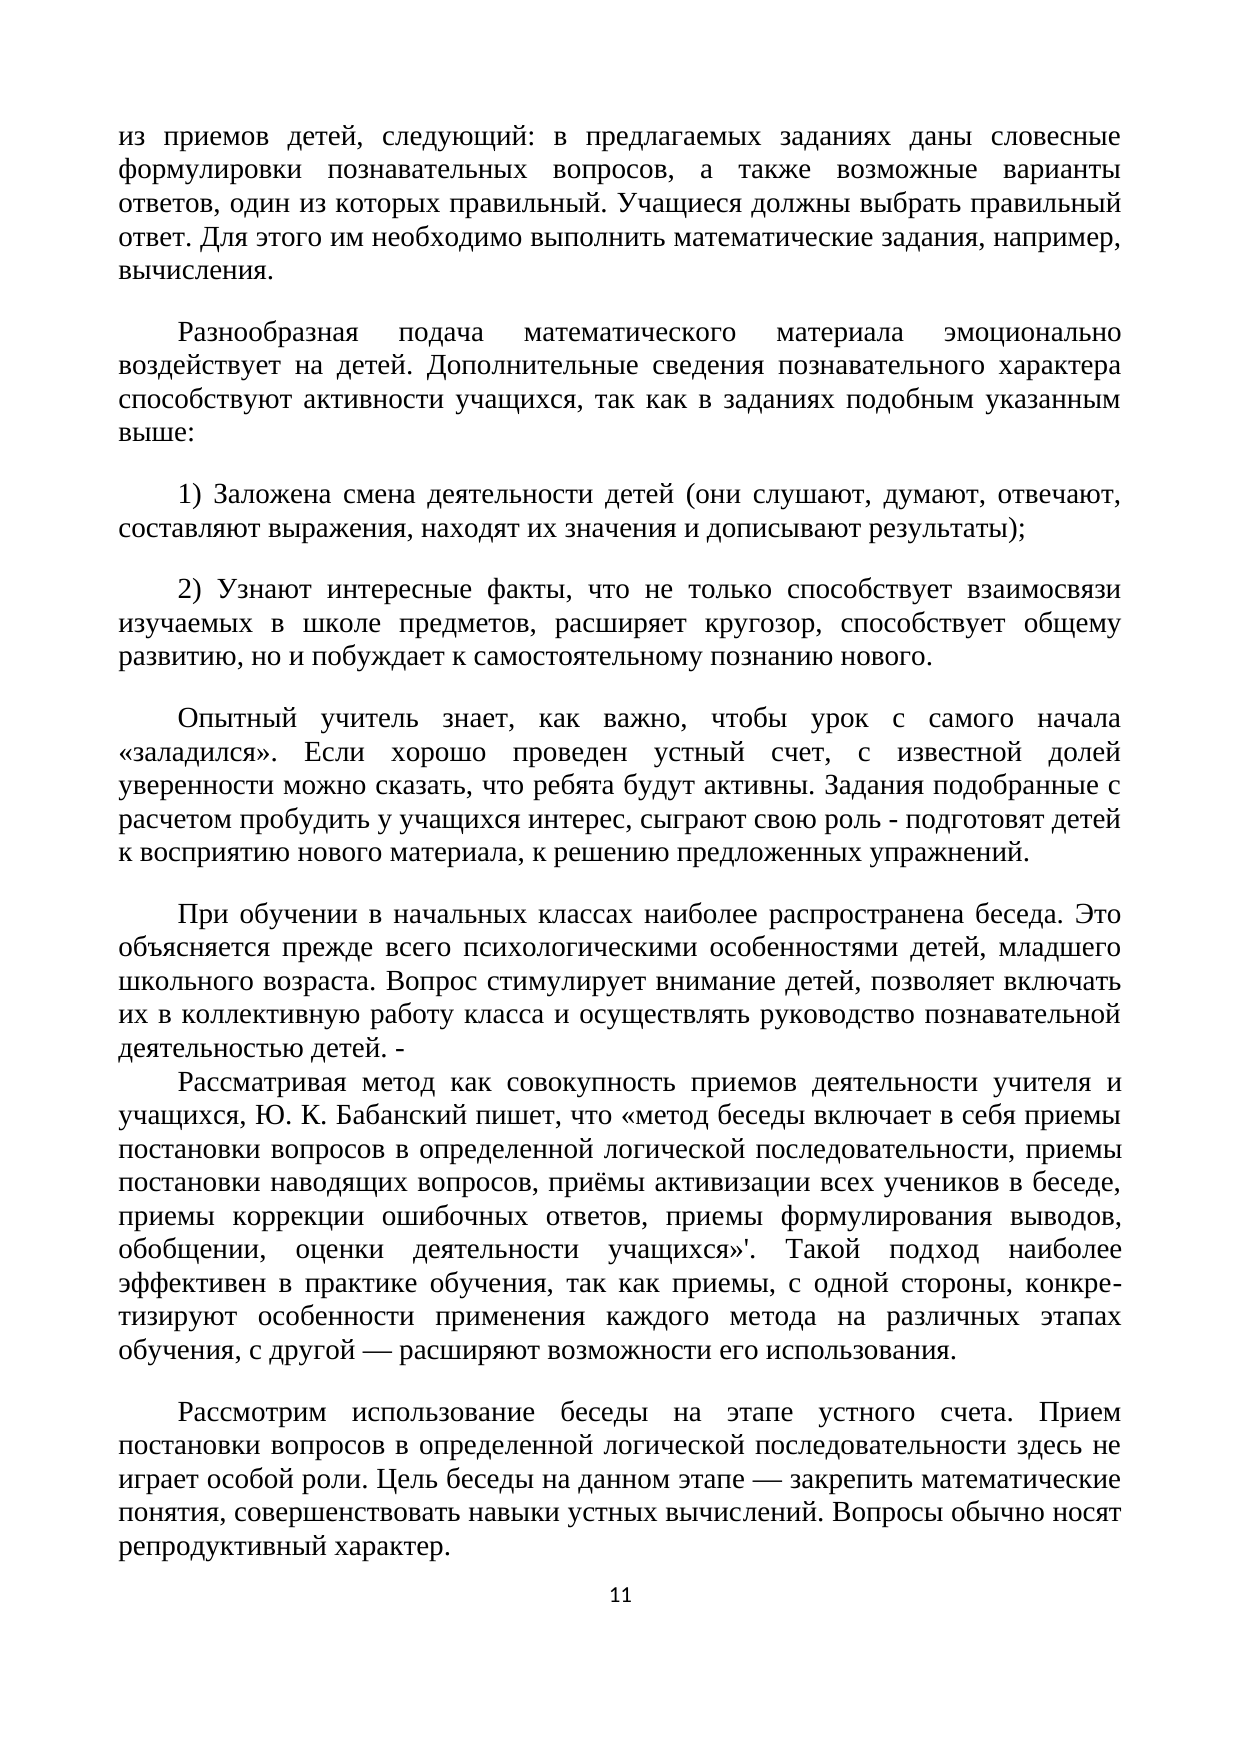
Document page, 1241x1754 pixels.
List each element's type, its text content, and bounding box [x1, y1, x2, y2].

text При обучении в начальных классах наиболее распространена беседа. Это объясняется прежде всего психологическими особенностями детей, младшего школьного возраста. Вопрос стимулирует внимание детей, позволяет включать их в коллективную работу класса и осуществлять руководство познавательной деятельностью детей. - [118, 896, 1122, 1064]
text Разнообразная подача математического материала эмоционально воздействует на детей. Дополнительные сведения познавательного характера способствуют активности учащихся, так как в заданиях подобным указанным выше: [118, 314, 1122, 448]
text Рассмотрим использование беседы на этапе устного счета. Прием постановки вопросов в определенной логической последовательности здесь не играет особой роли. Цель беседы на данном этапе — закрепить математические понятия, совершенствовать навыки устных вычислений. Вопросы обычно носят репродуктивный характер. [118, 1394, 1122, 1561]
text 1) Заложена смена деятельности детей (они слушают, думают, отвечают, составляют выражения, находят их значения и дописывают результаты); [118, 476, 1122, 543]
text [118, 118, 1122, 286]
text Опытный учитель знает, как важно, чтобы урок с самого начала «заладился». Если хорошо проведен устный счет, с известной долей уверенности можно сказать, что ребята будут активны. Задания подобранные с расчетом пробудить у учащихся интерес, сыграют свою роль - подготовят детей к восприятию нового материала, к решению предложенных упражнений. [118, 700, 1122, 868]
text 2) Узнают интересные факты, что не только способствует взаимосвязи изучаемых в школе предметов, расширяет кругозор, способствует общему развитию, но и побуждает к самостоятельному познанию нового. [118, 571, 1122, 672]
text Рассматривая метод как совокупность приемов деятельности учителя и учащихся, Ю. К. Бабанский пишет, что «метод беседы включает в себя приемы постановки вопросов в определенной логической последовательности, приемы постановки наводящих вопросов, приёмы активизации всех учеников в беседе, приемы коррекции ошибочных ответов, приемы формулирования выводов, обобщении, оценки деятельности учащихся»'. Такой подход наиболее эффективен в практике обучения, так как приемы, с одной стороны, конкретизируют особенности применения каждого метода на различных этапах обучения, с другой — расширяют возможности его использования. [118, 1064, 1122, 1366]
